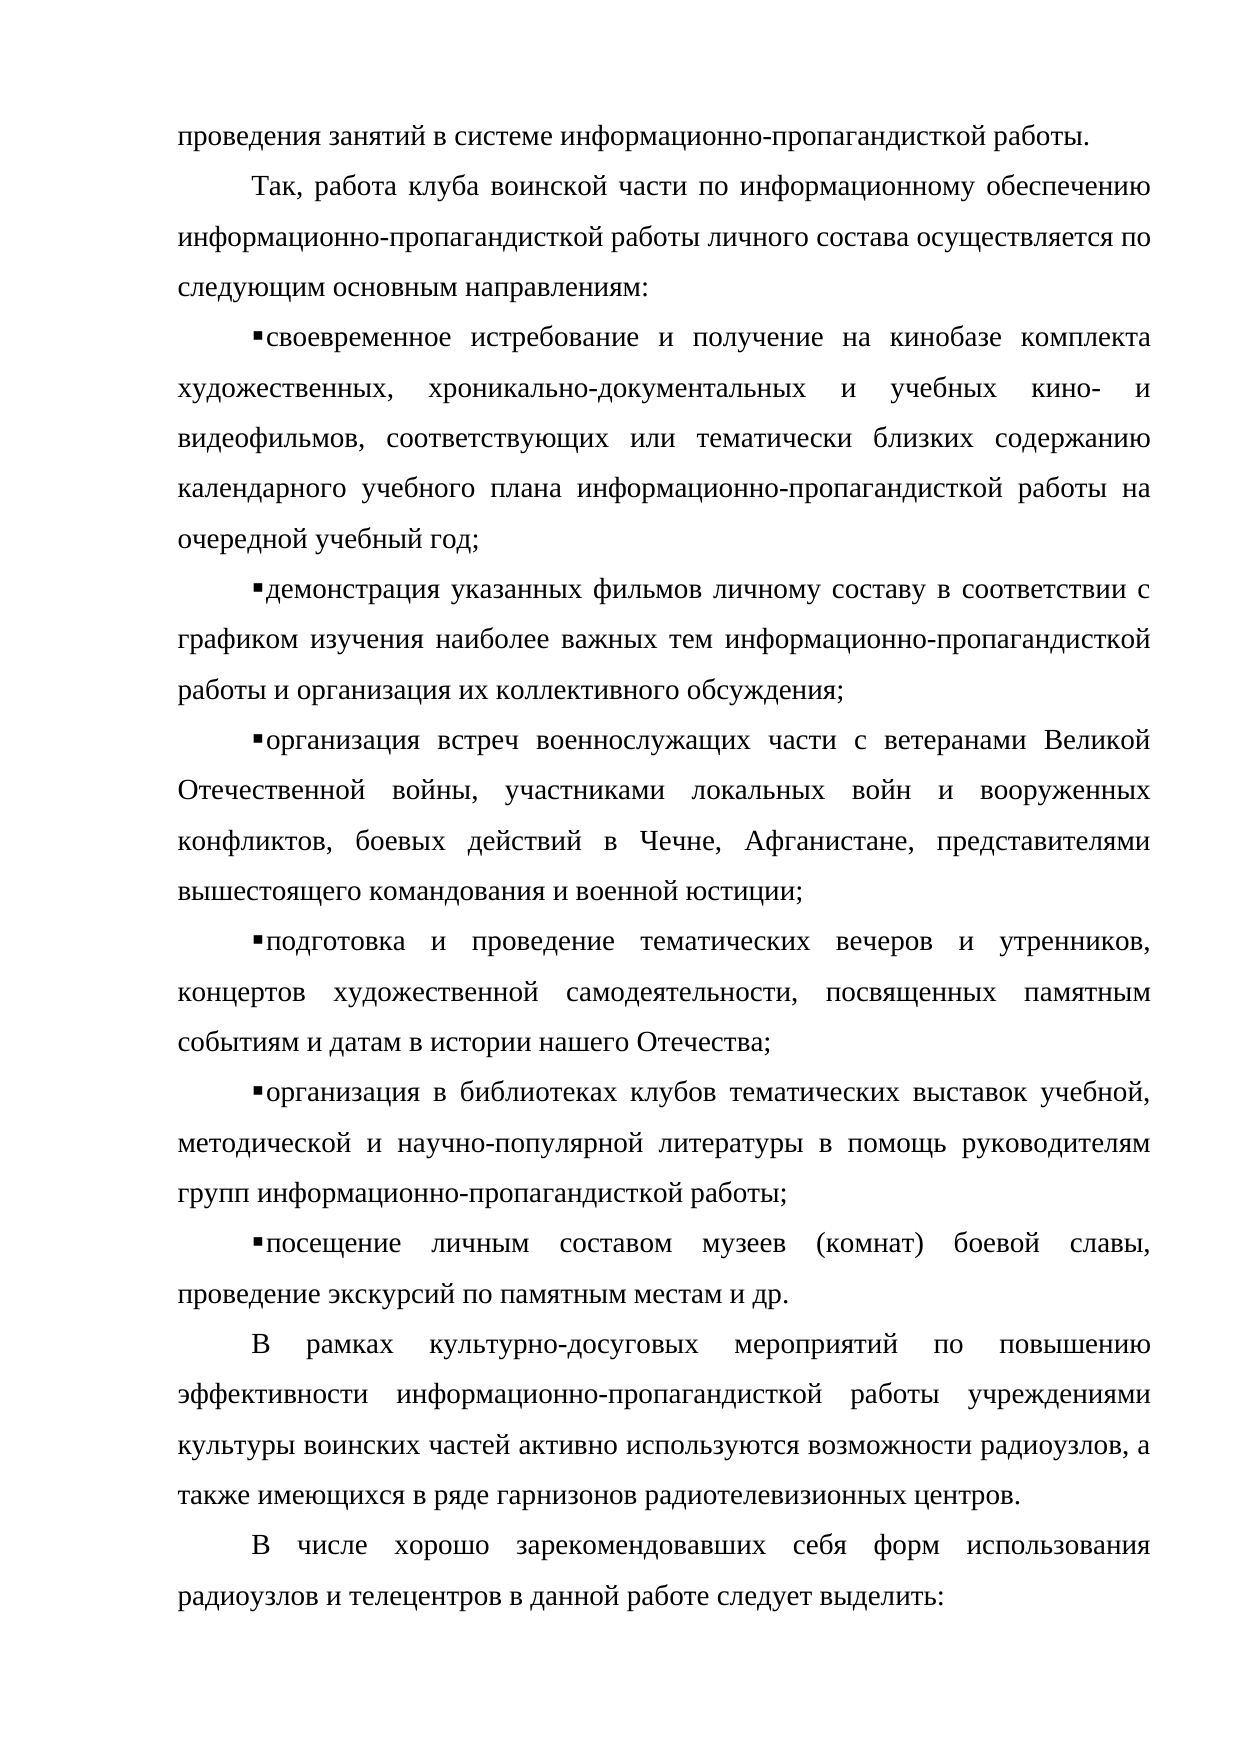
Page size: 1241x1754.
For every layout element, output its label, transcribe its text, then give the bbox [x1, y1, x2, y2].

list организация в библиотеках клубов тематических выставок учебной, методической и научно-популярной литературы в помощь руководителям групп информационно-пропагандисткой работы; [177, 1074, 1152, 1209]
list демонстрация указанных фильмов личному составу в соответствии с графиком изучения наиболее важных тем информационно-пропагандисткой работы и организация их коллективного обсуждения; [177, 571, 1152, 705]
list своевременное истребование и получение на кинобазе комплекта художественных, хроникально-документальных и учебных кино- и видеофильмов, соответствующих или тематически близких содержанию календарного учебного плана информационно-пропагандисткой работы на очередной учебный год; [177, 319, 1152, 554]
text В рамках культурно-досуговых мероприятий по повышению эффективности информационно-пропагандисткой работы учреждениями культуры воинских частей активно используются возможности радиоузлов, а также имеющихся в ряде гарнизонов радиотелевизионных центров. [177, 1326, 1152, 1511]
text Так, работа клуба воинской части по информационному обеспечению информационно-пропагандисткой работы личного состава осуществляется по следующим основным направлениям: [177, 168, 1152, 303]
text В числе хорошо зарекомендовавших себя форм использования радиоузлов и телецентров в данной работе следует выделить: [177, 1527, 1152, 1611]
list подготовка и проведение тематических вечеров и утренников, концертов художественной самодеятельности, посвященных памятным событиям и датам в истории нашего Отечества; [177, 923, 1152, 1058]
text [177, 118, 1152, 152]
list организация встреч военнослужащих части с ветеранами Великой Отечественной войны, участниками локальных войн и вооруженных конфликтов, боевых действий в Чечне, Афганистане, представителями вышестоящего командования и военной юстиции; [177, 722, 1152, 907]
list посещение личным составом музеев (комнат) боевой славы, проведение экскурсий по памятным местам и др. [177, 1226, 1152, 1309]
